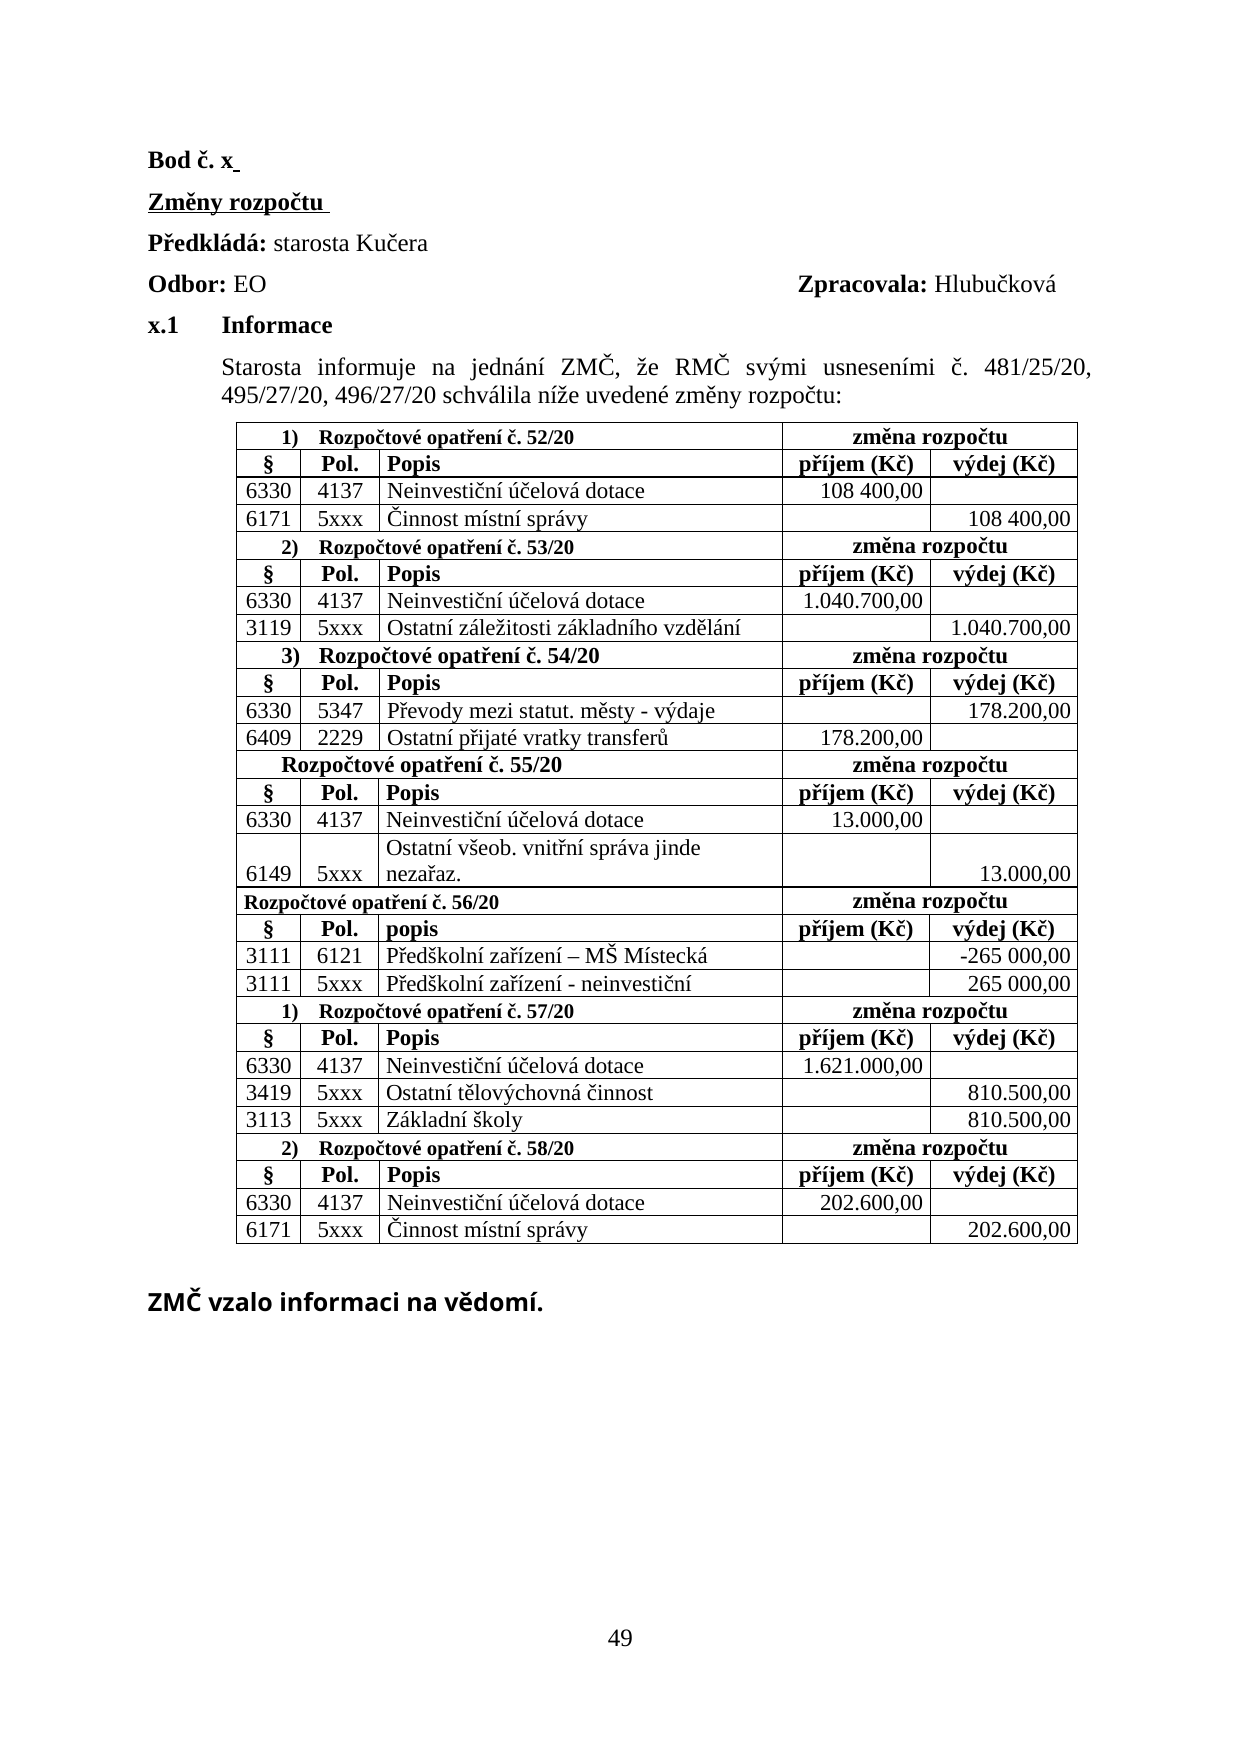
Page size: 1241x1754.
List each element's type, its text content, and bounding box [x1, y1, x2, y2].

table_cell změna rozpočtu [783, 1134, 1077, 1160]
table_cell Pol. [301, 779, 378, 805]
table_cell Rozpočtové opatření č. 53/20 [237, 532, 782, 559]
table_cell [931, 587, 1077, 613]
table_cell výdej (Kč) [930, 915, 1077, 941]
table_cell Popis [380, 1161, 782, 1188]
table_cell výdej (Kč) [931, 779, 1077, 805]
table_cell 5xxx [301, 1107, 378, 1133]
table_cell příjem (Kč) [783, 669, 930, 696]
table_cell 6330 [237, 697, 300, 723]
table_cell výdej (Kč) [931, 1024, 1077, 1051]
table_cell [783, 1107, 930, 1133]
table_cell změna rozpočtu [783, 751, 1077, 778]
table_cell 6330 [237, 1052, 300, 1078]
table_cell 4137 [301, 478, 379, 504]
table_cell [931, 724, 1077, 750]
table_cell Pol. [301, 915, 378, 941]
subtitle Změny rozpočtu [148, 187, 1093, 215]
table_cell 6121 [301, 942, 378, 968]
table_cell Popis [380, 450, 782, 476]
table_cell [931, 1189, 1077, 1215]
table_cell 6330 [237, 478, 300, 504]
table_cell výdej (Kč) [931, 450, 1077, 476]
table_cell změna rozpočtu [783, 642, 1077, 668]
table_cell Neinvestiční účelová dotace [380, 478, 782, 504]
table_cell Pol. [301, 669, 379, 696]
table_header Rozpočtové opatření č. 52/20 [237, 423, 782, 449]
table_cell Ostatní přijaté vratky transferů [380, 724, 782, 750]
table_cell 3113 [237, 1107, 300, 1133]
table_cell 178.200,00 [783, 724, 930, 750]
table_cell Rozpočtové opatření č. 54/20 [237, 642, 782, 668]
table_cell změna rozpočtu [783, 888, 1077, 914]
table_cell příjem (Kč) [783, 1161, 930, 1188]
table_cell příjem (Kč) [783, 915, 929, 941]
table_cell 108 400,00 [783, 478, 930, 504]
table_cell 1.040.700,00 [931, 615, 1077, 641]
table_cell Ostatní záležitosti základního vzdělání [380, 615, 782, 641]
table_cell popis [379, 915, 782, 941]
table_cell Činnost místní správy [380, 505, 782, 531]
table_cell 5xxx [301, 834, 378, 886]
table_cell Rozpočtové opatření č. 58/20 [237, 1134, 782, 1160]
table_cell Pol. [301, 1024, 378, 1051]
table_cell § [237, 779, 300, 805]
table_cell 202.600,00 [783, 1189, 930, 1215]
table_cell výdej (Kč) [931, 560, 1077, 586]
table_cell 265 000,00 [930, 970, 1077, 996]
table_cell [783, 970, 929, 996]
table_cell 5xxx [301, 1216, 379, 1242]
text ZMČ vzalo informaci na vědomí. [148, 1285, 1093, 1319]
table_cell [783, 834, 930, 886]
table_cell 5347 [301, 697, 379, 723]
table_cell 108 400,00 [931, 505, 1077, 531]
table_cell Převody mezi statut. městy - výdaje [380, 697, 782, 723]
table_cell Ostatní všeob. vnitřní správa jinde nezařaz. [379, 834, 782, 886]
table_cell Předškolní zařízení – MŠ Místecká [379, 942, 782, 968]
table_cell 5xxx [301, 615, 379, 641]
table_cell Pol. [301, 450, 379, 476]
table_cell 1.040.700,00 [783, 587, 930, 613]
table_cell Rozpočtové opatření č. 56/20 [237, 888, 782, 914]
table_cell § [237, 1024, 300, 1051]
table_cell 6171 [237, 1216, 300, 1242]
table_cell 3111 [237, 970, 300, 996]
table_cell 6171 [237, 505, 300, 531]
table_cell 6330 [237, 587, 300, 613]
table_cell 2229 [301, 724, 379, 750]
table_cell 4137 [301, 806, 378, 833]
table_cell Rozpočtové opatření č. 57/20 [237, 997, 782, 1023]
table_cell 810.500,00 [931, 1079, 1077, 1106]
table_cell 3119 [237, 615, 300, 641]
table_cell změna rozpočtu [783, 532, 1077, 559]
table_cell 6330 [237, 1189, 300, 1215]
table_cell 178.200,00 [931, 697, 1077, 723]
table_cell Popis [379, 779, 782, 805]
table_cell Popis [380, 560, 782, 586]
table_cell [783, 1079, 930, 1106]
table_cell Základní školy [379, 1107, 782, 1133]
table_cell 3419 [237, 1079, 300, 1106]
table_cell § [237, 1161, 300, 1188]
table_cell § [237, 560, 300, 586]
table_cell 5xxx [301, 1079, 378, 1106]
table_cell 4137 [301, 587, 379, 613]
table_header změna rozpočtu [783, 423, 1077, 449]
table_cell 4137 [301, 1189, 379, 1215]
table_cell 13.000,00 [931, 834, 1077, 886]
table_cell 13.000,00 [783, 806, 930, 833]
table_cell 6409 [237, 724, 300, 750]
table_cell Neinvestiční účelová dotace [380, 1189, 782, 1215]
subtitle Bod č. x [148, 145, 1093, 174]
table_cell Ostatní tělovýchovná činnost [379, 1079, 782, 1106]
table_cell Činnost místní správy [380, 1216, 782, 1242]
table_cell [783, 1216, 930, 1242]
table_cell výdej (Kč) [931, 669, 1077, 696]
table_cell 202.600,00 [931, 1216, 1077, 1242]
table_cell § [237, 450, 300, 476]
table_cell § [237, 669, 300, 696]
table_cell Neinvestiční účelová dotace [380, 587, 782, 613]
table_cell 810.500,00 [931, 1107, 1077, 1133]
table_cell změna rozpočtu [783, 997, 1077, 1023]
table_cell 1.621.000,00 [783, 1052, 930, 1078]
table_cell příjem (Kč) [783, 1024, 930, 1051]
table_cell Popis [380, 669, 782, 696]
text Starosta informuje na jednání ZMČ, že RMČ svými usneseními č. 481/25/20, 495/27/20, 496/27/20 schválila níže uvedené změny rozpočtu: [221, 352, 1093, 409]
table_cell [931, 478, 1077, 504]
text x.1 Informace [148, 310, 1093, 339]
table_cell Pol. [301, 560, 379, 586]
text Odbor: EO Zpracovala: Hlubučková [148, 269, 1093, 298]
text Předkládá: starosta Kučera [148, 228, 1093, 257]
table_cell 6149 [237, 834, 300, 886]
table_cell 6330 [237, 806, 300, 833]
table_cell Popis [379, 1024, 782, 1051]
table_cell [783, 942, 929, 968]
table_cell Předškolní zařízení - neinvestiční [379, 970, 782, 996]
table_cell Rozpočtové opatření č. 55/20 [237, 751, 782, 778]
table_cell Pol. [301, 1161, 379, 1188]
table_cell 5xxx [301, 970, 378, 996]
table_cell [783, 697, 930, 723]
table_cell příjem (Kč) [783, 779, 930, 805]
table_cell [931, 806, 1077, 833]
table_cell Neinvestiční účelová dotace [379, 806, 782, 833]
table_cell Neinvestiční účelová dotace [379, 1052, 782, 1078]
table_cell výdej (Kč) [931, 1161, 1077, 1188]
table_cell § [237, 915, 300, 941]
table_cell [783, 505, 930, 531]
table_cell [931, 1052, 1077, 1078]
table_cell příjem (Kč) [783, 450, 930, 476]
table_cell příjem (Kč) [783, 560, 930, 586]
table_cell -265 000,00 [930, 942, 1077, 968]
table_cell 3111 [237, 942, 300, 968]
table_cell 5xxx [301, 505, 379, 531]
table_cell 4137 [301, 1052, 378, 1078]
table_cell [783, 615, 930, 641]
